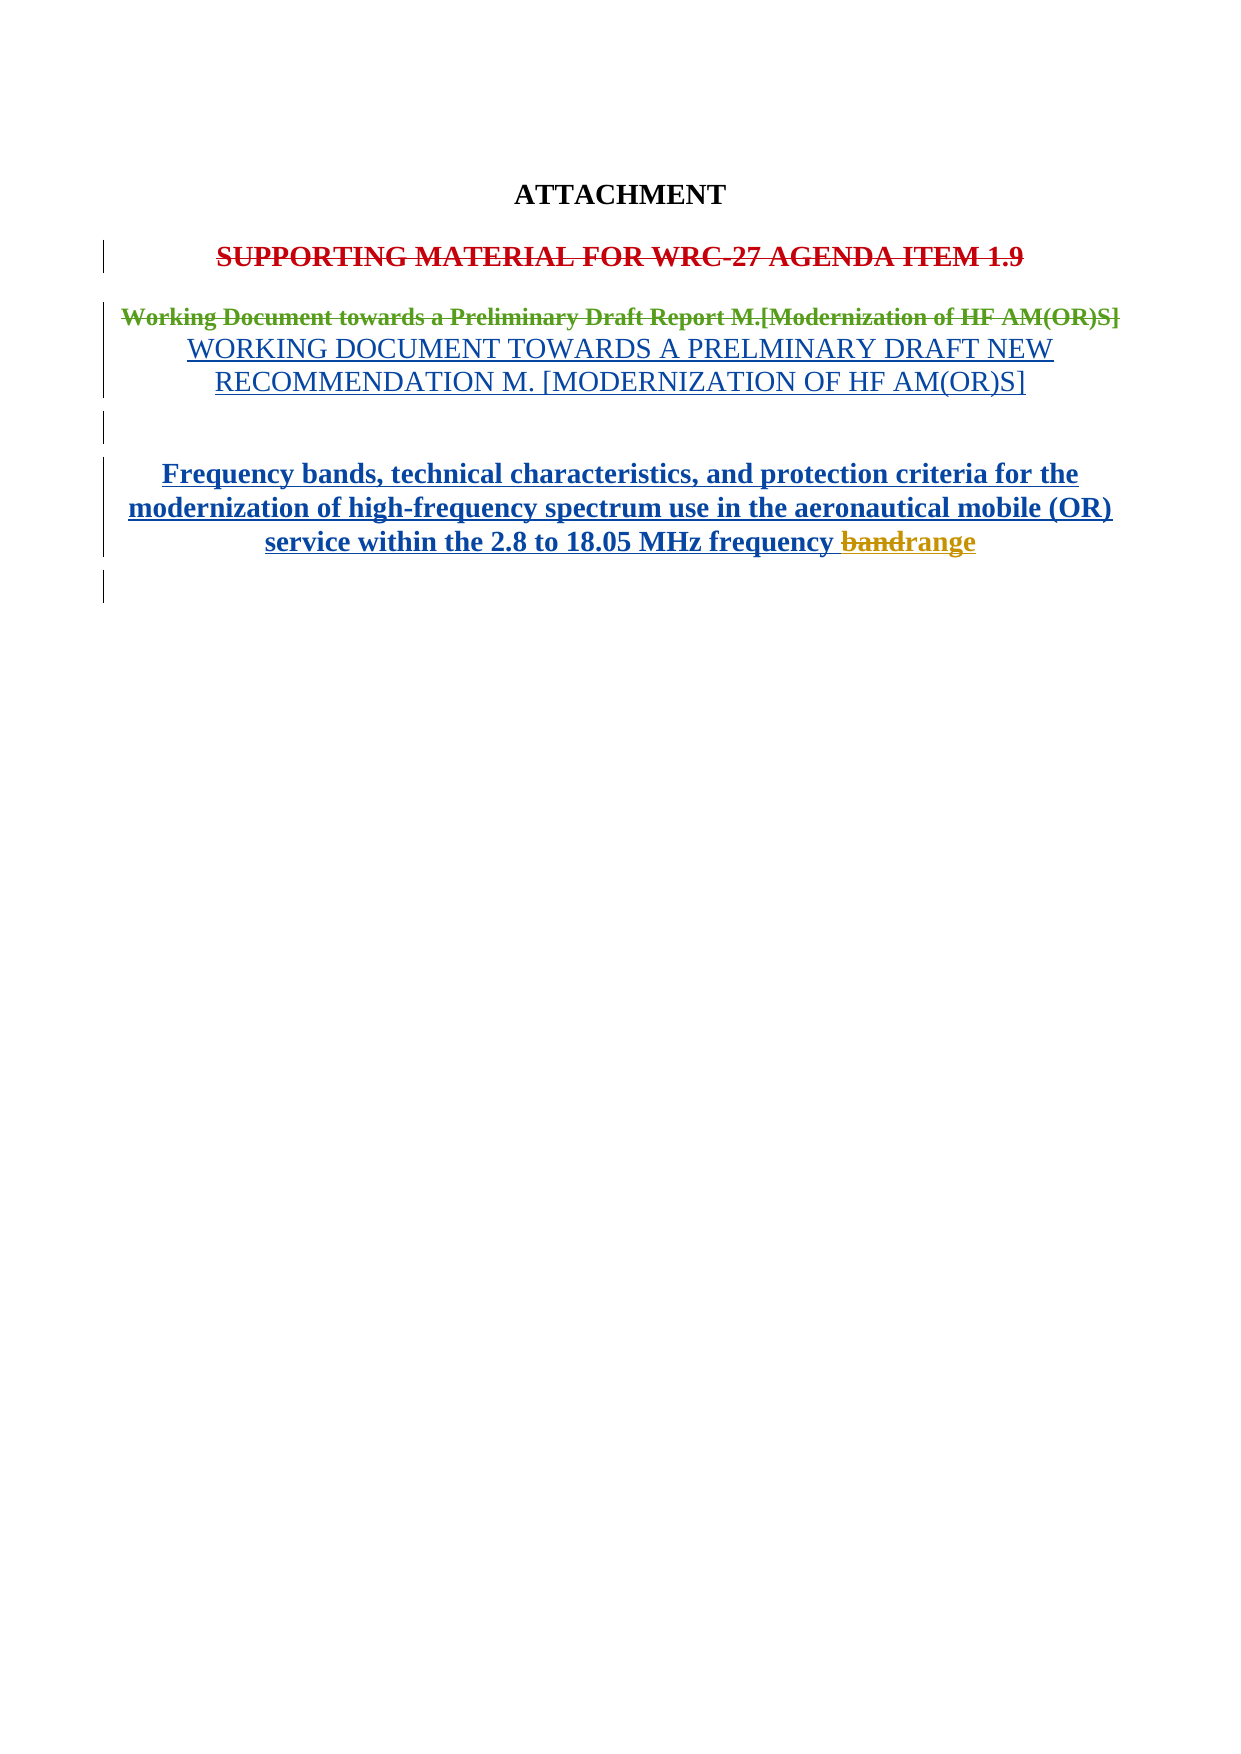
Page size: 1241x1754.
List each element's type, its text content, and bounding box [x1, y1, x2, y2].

text ATTACHMENT [118, 177, 1122, 210]
